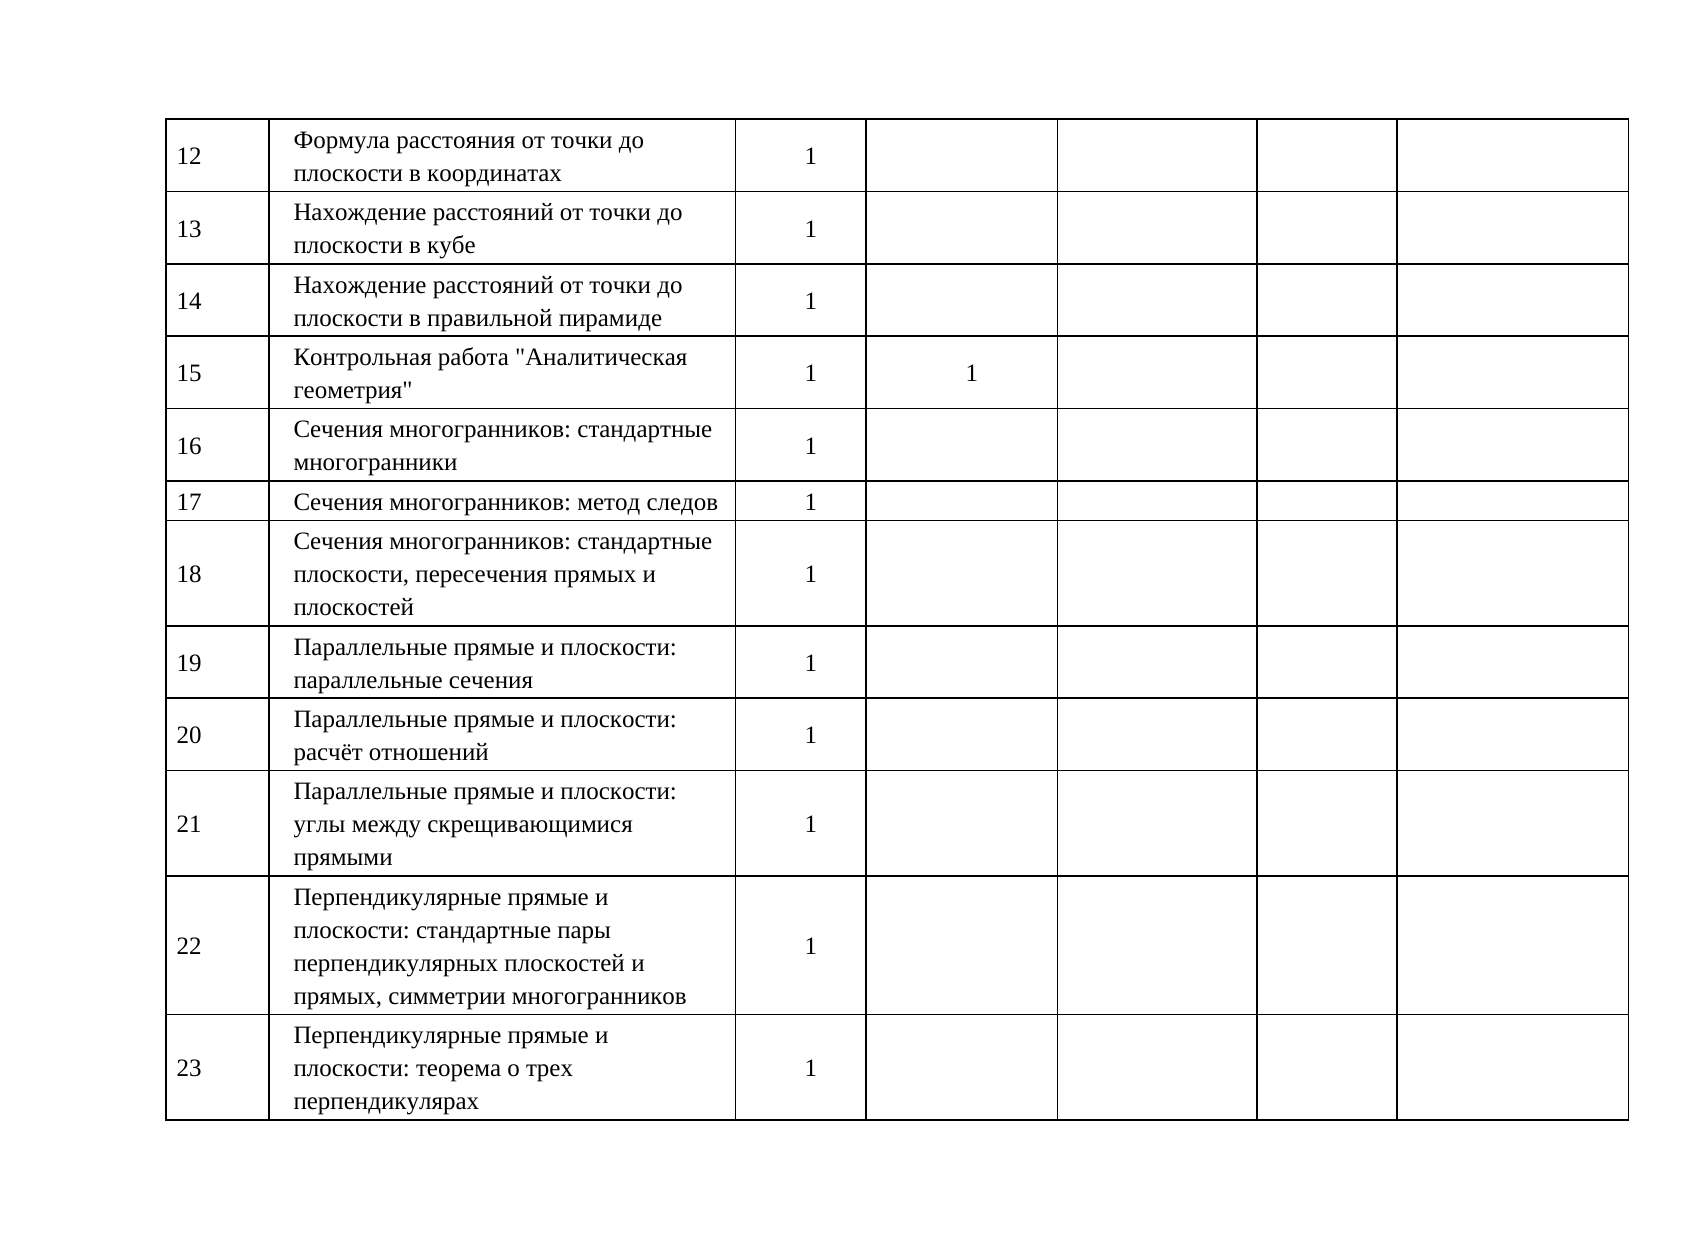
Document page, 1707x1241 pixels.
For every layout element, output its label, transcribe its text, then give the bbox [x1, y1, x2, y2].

table_cell [1058, 482, 1256, 519]
table_cell Сечения многогранников: метод следов [270, 482, 735, 519]
table_cell Параллельные прямые и плоскости: параллельные сечения [270, 627, 735, 697]
table_cell [1398, 627, 1628, 697]
table_cell 19 [167, 627, 268, 697]
table_cell [1398, 521, 1628, 625]
table_cell [1398, 482, 1628, 519]
table_cell [1058, 877, 1256, 1013]
table_cell [867, 877, 1057, 1013]
table_cell [1398, 120, 1628, 191]
table_cell [1258, 482, 1396, 519]
table_cell 1 [736, 120, 865, 191]
table_cell [1058, 699, 1256, 770]
table_cell Сечения многогранников: стандартные плоскости, пересечения прямых и плоскостей [270, 521, 735, 625]
table_cell [1058, 521, 1256, 625]
table_cell [1398, 699, 1628, 770]
table_cell [1058, 192, 1256, 263]
table_cell [867, 699, 1057, 770]
table_cell 21 [167, 771, 268, 875]
table_cell [867, 120, 1057, 191]
table_cell [1258, 192, 1396, 263]
table_cell [1058, 409, 1256, 480]
table_cell [1258, 1015, 1396, 1119]
table_cell [867, 192, 1057, 263]
table_cell [1398, 337, 1628, 408]
table_cell [1258, 771, 1396, 875]
table_cell [1058, 771, 1256, 875]
table_cell 1 [736, 521, 865, 625]
table_cell [1398, 192, 1628, 263]
table_cell [867, 771, 1057, 875]
table_cell [1258, 265, 1396, 335]
table_cell [1258, 877, 1396, 1013]
table_cell [1398, 771, 1628, 875]
table_cell 1 [736, 699, 865, 770]
table_cell [1058, 337, 1256, 408]
table_cell 22 [167, 877, 268, 1013]
table_cell Перпендикулярные прямые и плоскости: теорема о трех перпендикулярах [270, 1015, 735, 1119]
table_cell Нахождение расстояний от точки до плоскости в кубе [270, 192, 735, 263]
table_cell [867, 265, 1057, 335]
table_cell 13 [167, 192, 268, 263]
table_cell [1258, 521, 1396, 625]
table_cell [1398, 409, 1628, 480]
table_cell 14 [167, 265, 268, 335]
table_cell 1 [736, 771, 865, 875]
table_cell [867, 1015, 1057, 1119]
table_cell 1 [736, 877, 865, 1013]
table_cell 1 [736, 337, 865, 408]
table_cell [867, 521, 1057, 625]
table_cell Сечения многогранников: стандартные многогранники [270, 409, 735, 480]
table_cell 15 [167, 337, 268, 408]
table_cell [1058, 1015, 1256, 1119]
table_cell 1 [736, 409, 865, 480]
table_cell [1058, 627, 1256, 697]
table_cell 23 [167, 1015, 268, 1119]
table_cell 1 [736, 192, 865, 263]
table_cell 18 [167, 521, 268, 625]
table_cell 1 [736, 1015, 865, 1119]
table_cell Контрольная работа "Аналитическая геометрия" [270, 337, 735, 408]
table_cell 12 [167, 120, 268, 191]
table_cell [867, 482, 1057, 519]
table_cell [1398, 877, 1628, 1013]
table_cell [1058, 120, 1256, 191]
table_cell 1 [736, 265, 865, 335]
table_cell Нахождение расстояний от точки до плоскости в правильной пирамиде [270, 265, 735, 335]
table_cell 17 [167, 482, 268, 519]
table_cell 1 [867, 337, 1057, 408]
table_cell [867, 409, 1057, 480]
table_cell 20 [167, 699, 268, 770]
table_cell [1398, 1015, 1628, 1119]
table_cell [1258, 409, 1396, 480]
table_cell 1 [736, 482, 865, 519]
table_cell [1258, 120, 1396, 191]
table_cell [1258, 337, 1396, 408]
table_cell [867, 627, 1057, 697]
table_cell [1398, 265, 1628, 335]
table_cell Формула расстояния от точки до плоскости в координатах [270, 120, 735, 191]
table_cell 1 [736, 627, 865, 697]
table_cell 16 [167, 409, 268, 480]
table_cell Параллельные прямые и плоскости: углы между скрещивающимися прямыми [270, 771, 735, 875]
table_cell [1258, 627, 1396, 697]
table_cell [1058, 265, 1256, 335]
table_cell Параллельные прямые и плоскости: расчёт отношений [270, 699, 735, 770]
table_cell [1258, 699, 1396, 770]
table_cell Перпендикулярные прямые и плоскости: стандартные пары перпендикулярных плоскостей и прямых, симметрии многогранников [270, 877, 735, 1013]
